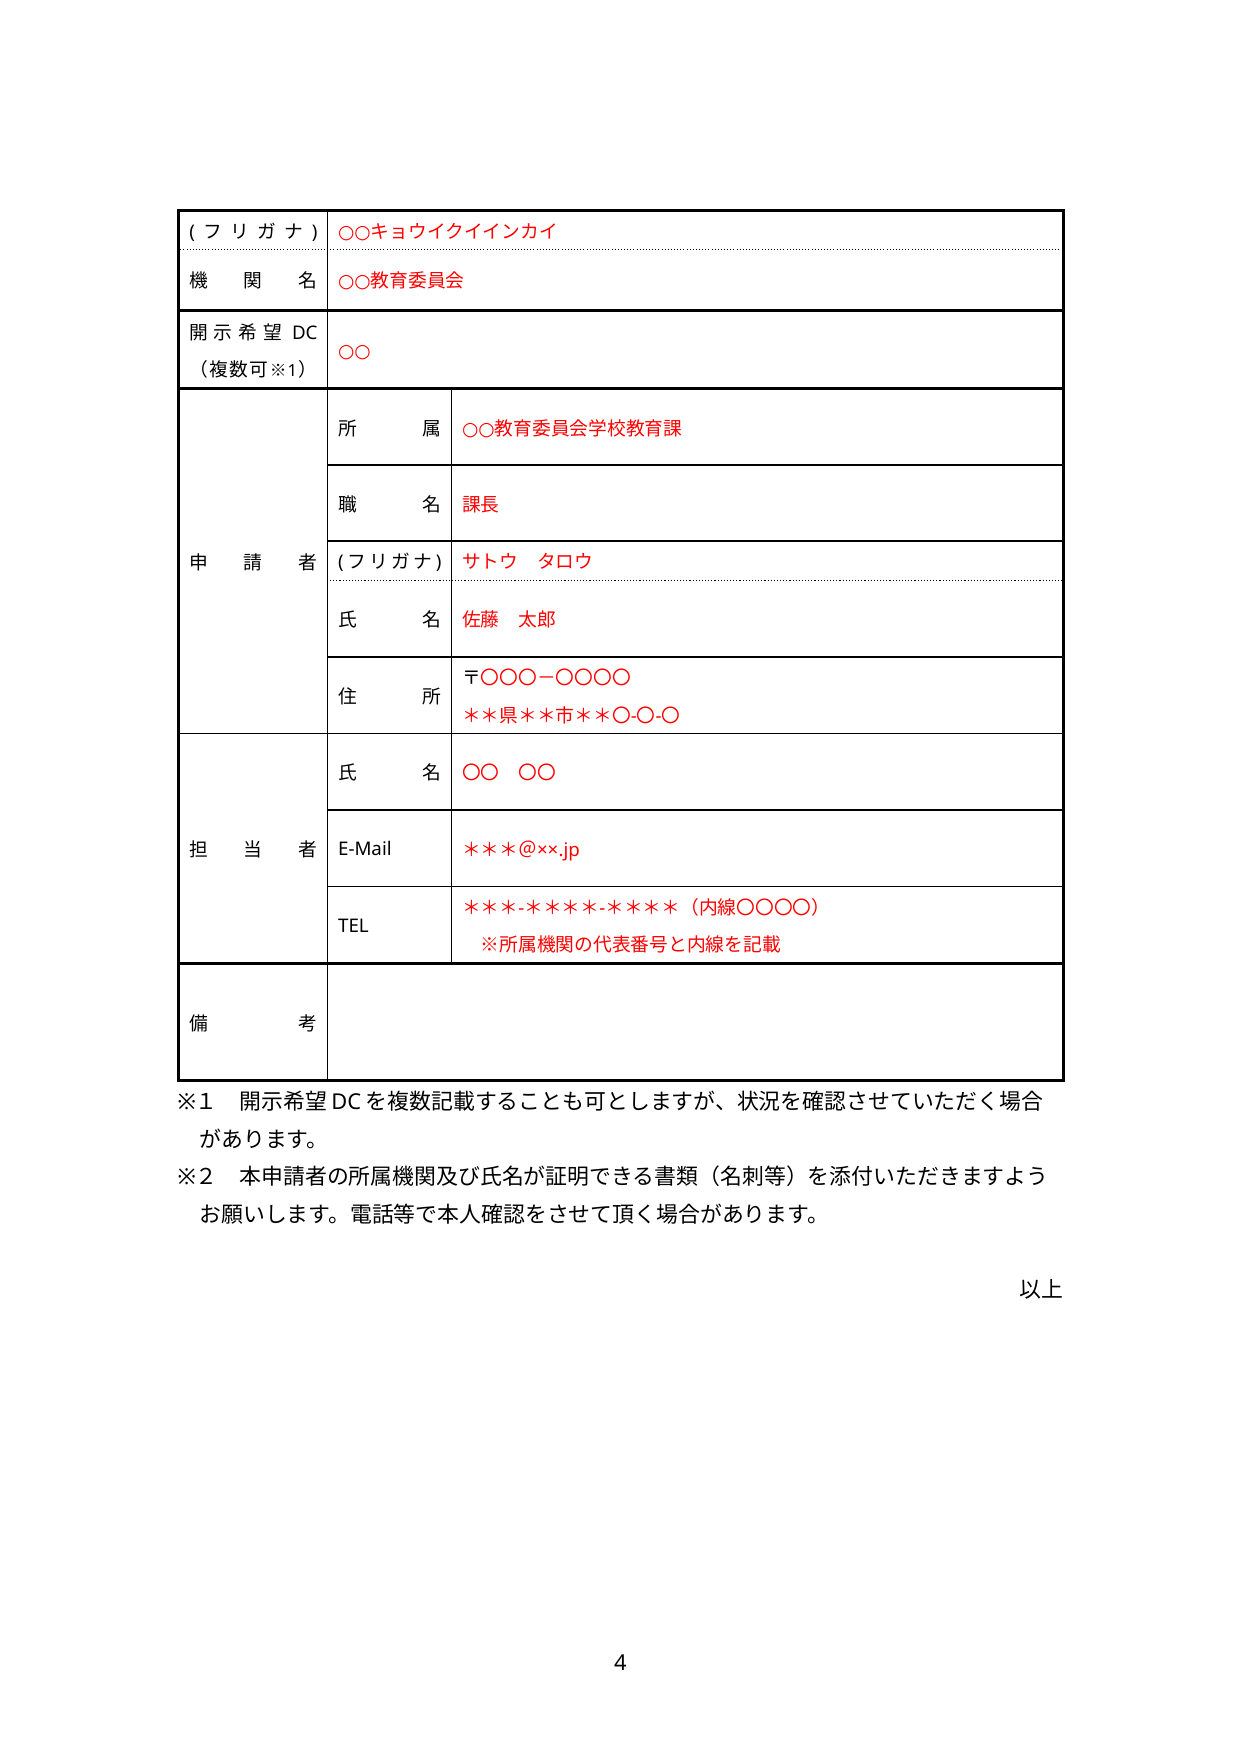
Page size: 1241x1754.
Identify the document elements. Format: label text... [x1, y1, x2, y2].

table_cell ○○ [328, 312, 1062, 387]
table_cell 申請者 [180, 390, 327, 733]
table_cell 佐藤 太郎 [452, 580, 1062, 656]
table_cell 所属 [328, 390, 451, 464]
table_cell ○○教育委員会学校教育課 [452, 390, 1062, 464]
table_cell 担当者 [180, 734, 327, 962]
table_cell 課長 [452, 466, 1062, 540]
table_cell 職名 [328, 466, 451, 540]
table_cell (フリガナ) [328, 542, 451, 579]
table_cell 開示希望DC （複数可※1） [180, 312, 327, 387]
table_cell 氏名 [328, 580, 451, 656]
table_cell ○○教育委員会 [328, 249, 1062, 309]
table_cell E-Mail [328, 811, 451, 886]
table_cell 備考 [180, 965, 327, 1078]
table_cell 氏名 [328, 734, 451, 809]
table_cell ＊＊＊-＊＊＊＊-＊＊＊＊（内線〇〇〇〇） ※所属機関の代表番号と内線を記載 [452, 887, 1062, 962]
table_cell サトウ タロウ [452, 542, 1062, 579]
table_header ○○キョウイクイインカイ [328, 212, 1062, 249]
table_cell ＊＊＊＠××.jp [452, 811, 1062, 886]
table_cell [328, 965, 1062, 1078]
text 以上 [177, 1269, 1063, 1307]
table_cell 住所 [328, 658, 451, 733]
table_cell 〒〇〇〇－〇〇〇〇 ＊＊県＊＊市＊＊〇-〇-〇 [452, 658, 1062, 733]
table_cell TEL [328, 887, 451, 962]
table_cell 機関名 [180, 249, 327, 309]
text ※２ 本申請者の所属機関及び氏名が証明できる書類（名刺等）を添付いただきますようお願いします。電話等で本人確認をさせて頂く場合があります。 [177, 1157, 1063, 1232]
table_header (フリガナ) [180, 212, 327, 249]
text ※１ 開示希望DCを複数記載することも可としますが、状況を確認させていただく場合があります。 [177, 1082, 1063, 1157]
table_cell 〇〇 〇〇 [452, 734, 1062, 809]
